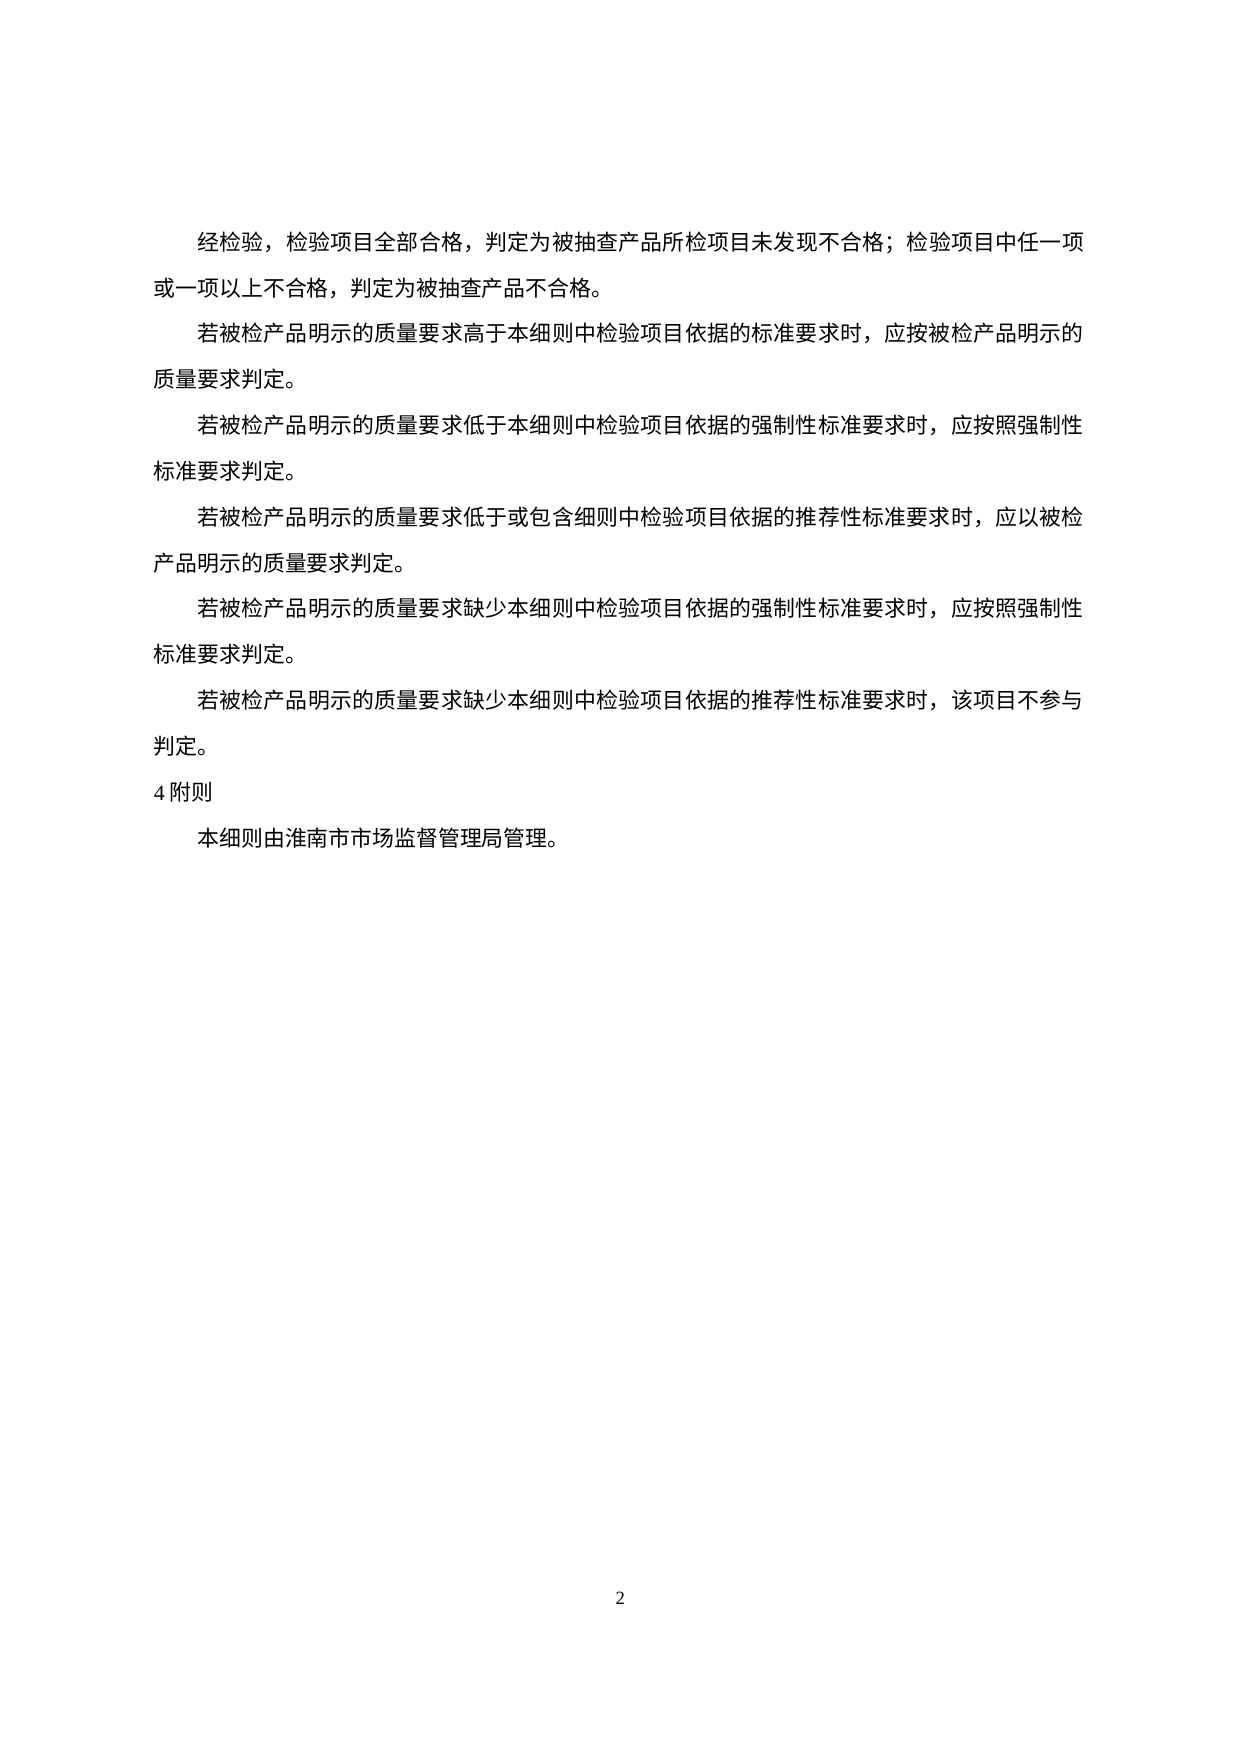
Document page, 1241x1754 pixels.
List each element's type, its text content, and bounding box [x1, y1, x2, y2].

text 若被检产品明示的质量要求缺少本细则中检验项目依据的强制性标准要求时，应按照强制性标准要求判定。 [153, 580, 1087, 672]
text 4附则 [153, 763, 1087, 809]
text 若被检产品明示的质量要求低于本细则中检验项目依据的强制性标准要求时，应按照强制性标准要求判定。 [153, 397, 1087, 488]
text 若被检产品明示的质量要求缺少本细则中检验项目依据的推荐性标准要求时，该项目不参与判定。 [153, 672, 1087, 763]
text 若被检产品明示的质量要求高于本细则中检验项目依据的标准要求时，应按被检产品明示的质量要求判定。 [153, 305, 1087, 397]
text 本细则由淮南市市场监督管理局管理。 [153, 809, 1087, 855]
text 若被检产品明示的质量要求低于或包含细则中检验项目依据的推荐性标准要求时，应以被检产品明示的质量要求判定。 [153, 488, 1087, 580]
text 经检验，检验项目全部合格，判定为被抽查产品所检项目未发现不合格；检验项目中任一项或一项以上不合格，判定为被抽查产品不合格。 [153, 213, 1087, 305]
